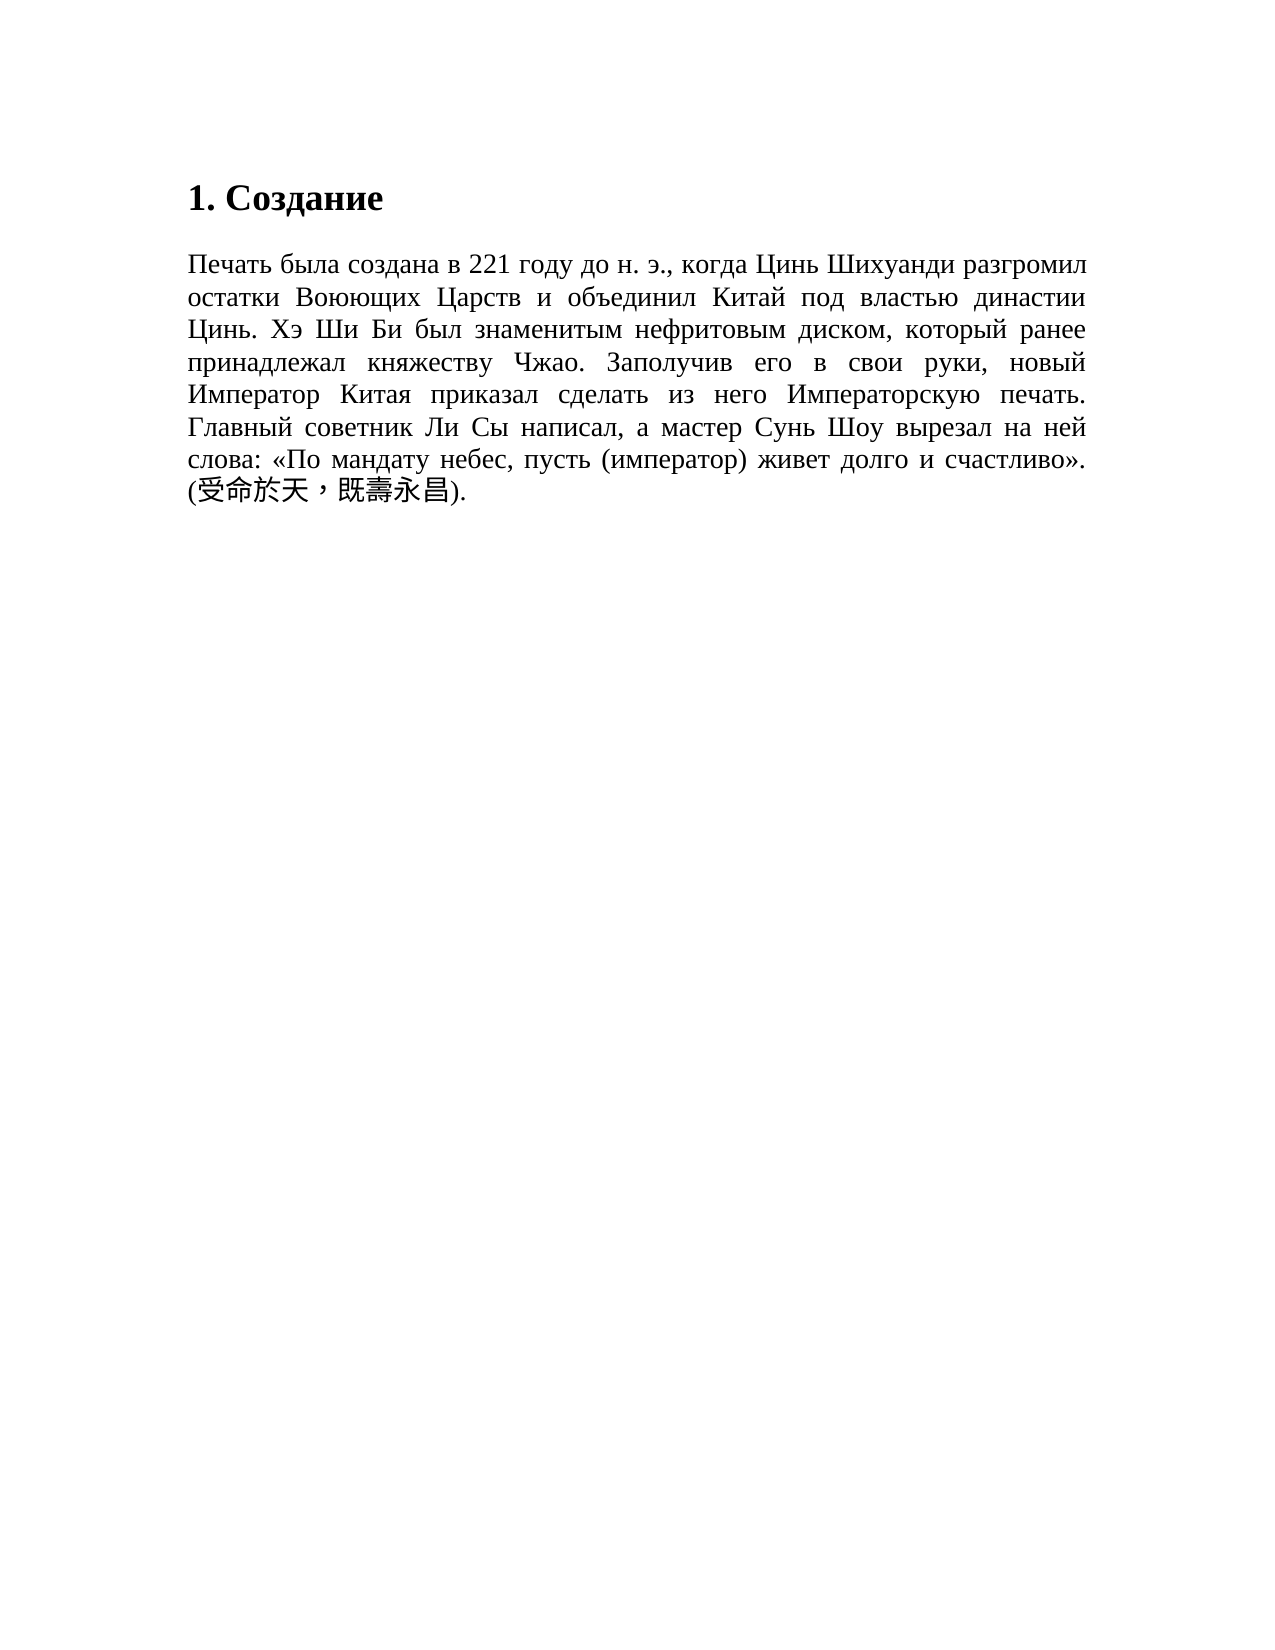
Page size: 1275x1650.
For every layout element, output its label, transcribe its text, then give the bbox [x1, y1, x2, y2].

text Печать была создана в 221 году до н. э., когда Цинь Шихуанди разгромил остатки Воюющих Царств и объединил Китай под властью династии Цинь. Хэ Ши Би был знаменитым нефритовым диском, который ранее принадлежал княжеству Чжао. Заполучив его в свои руки, новый Император Китая приказал сделать из него Императорскую печать. Главный советник Ли Сы написал, а мастер Сунь Шоу вырезал на ней слова: «По мандату небес, пусть (император) живет долго и счастливо». (受命於天，既壽永昌). [187, 248, 1087, 507]
list 1. Создание [187, 175, 1087, 218]
